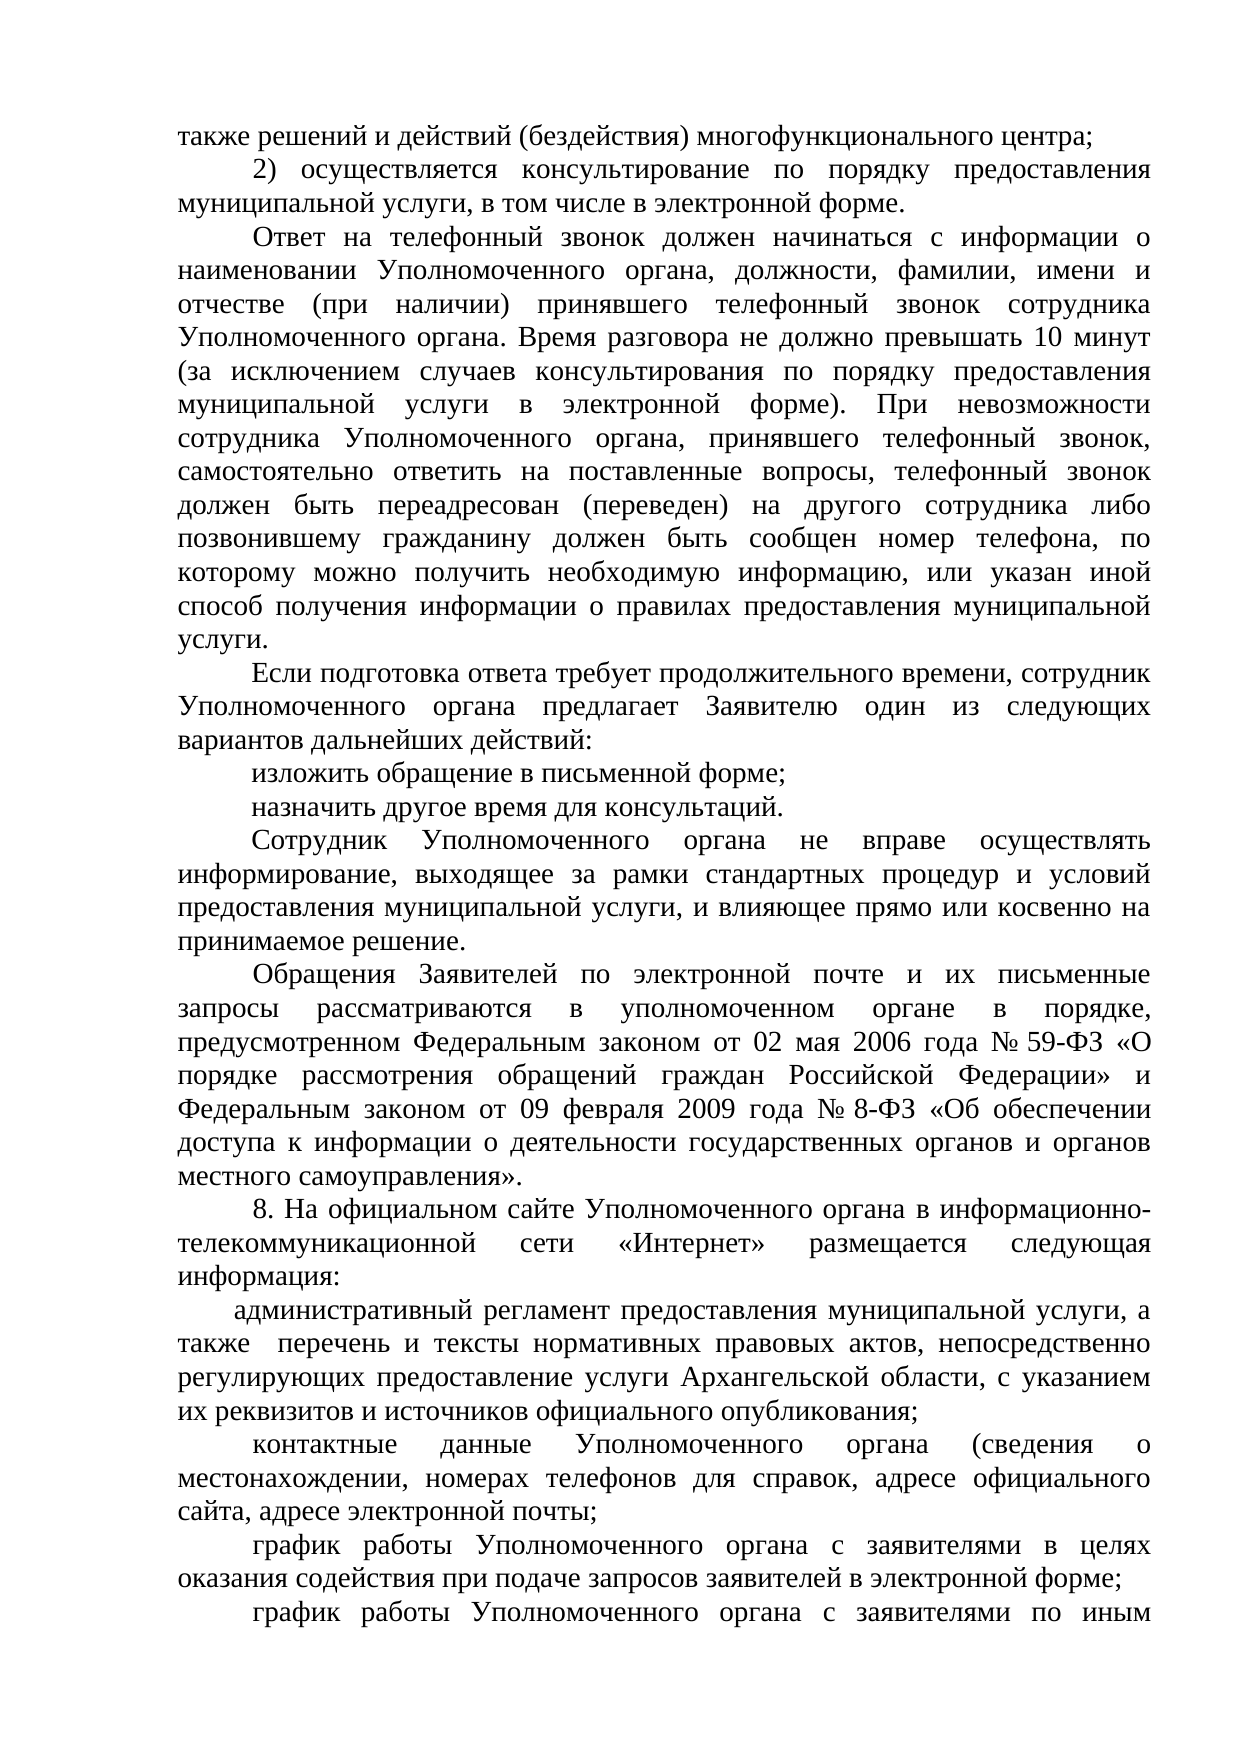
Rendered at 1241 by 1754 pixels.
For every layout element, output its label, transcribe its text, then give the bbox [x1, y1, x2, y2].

text контактные данные Уполномоченного органа (сведения о местонахождении, номерах телефонов для справок, адресе официального сайта, адресе электронной почты; [177, 1426, 1152, 1527]
text Если подготовка ответа требует продолжительного времени, сотрудник Уполномоченного органа предлагает Заявителю один из следующих вариантов дальнейших действий: [177, 655, 1152, 755]
text назначить другое время для консультаций. [177, 789, 1152, 822]
text 8. На официальном сайте Уполномоченного органа в информационно-телекоммуникационной сети «Интернет» размещается следующая информация: [177, 1191, 1152, 1292]
text административный регламент предоставления муниципальной услуги, а также перечень и тексты нормативных правовых актов, непосредственно регулирующих предоставление услуги Архангельской области, с указанием их реквизитов и источников официального опубликования; [177, 1292, 1152, 1426]
text график работы Уполномоченного органа с заявителями в целях оказания содействия при подаче запросов заявителей в электронной форме; [177, 1527, 1152, 1594]
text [177, 1594, 1152, 1627]
text Обращения Заявителей по электронной почте и их письменные запросы рассматриваются в уполномоченном органе в порядке, предусмотренном Федеральным законом от 02 мая 2006 года № 59-ФЗ «О порядке рассмотрения обращений граждан Российской Федерации» и Федеральным законом от 09 февраля 2009 года № 8-ФЗ «Об обеспечении доступа к информации о деятельности государственных органов и органов местного самоуправления». [177, 957, 1152, 1191]
text Сотрудник Уполномоченного органа не вправе осуществлять информирование, выходящее за рамки стандартных процедур и условий предоставления муниципальной услуги, и влияющее прямо или косвенно на принимаемое решение. [177, 822, 1152, 957]
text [177, 118, 1152, 152]
text 2) осуществляется консультирование по порядку предоставления муниципальной услуги, в том числе в электронной форме. [177, 152, 1152, 219]
text изложить обращение в письменной форме; [177, 755, 1152, 789]
text Ответ на телефонный звонок должен начинаться с информации о наименовании Уполномоченного органа, должности, фамилии, имени и отчестве (при наличии) принявшего телефонный звонок сотрудника Уполномоченного органа. Время разговора не должно превышать 10 минут (за исключением случаев консультирования по порядку предоставления муниципальной услуги в электронной форме). При невозможности сотрудника Уполномоченного органа, принявшего телефонный звонок, самостоятельно ответить на поставленные вопросы, телефонный звонок должен быть переадресован (переведен) на другого сотрудника либо позвонившему гражданину должен быть сообщен номер телефона, по которому можно получить необходимую информацию, или указан иной способ получения информации о правилах предоставления муниципальной услуги. [177, 219, 1152, 655]
